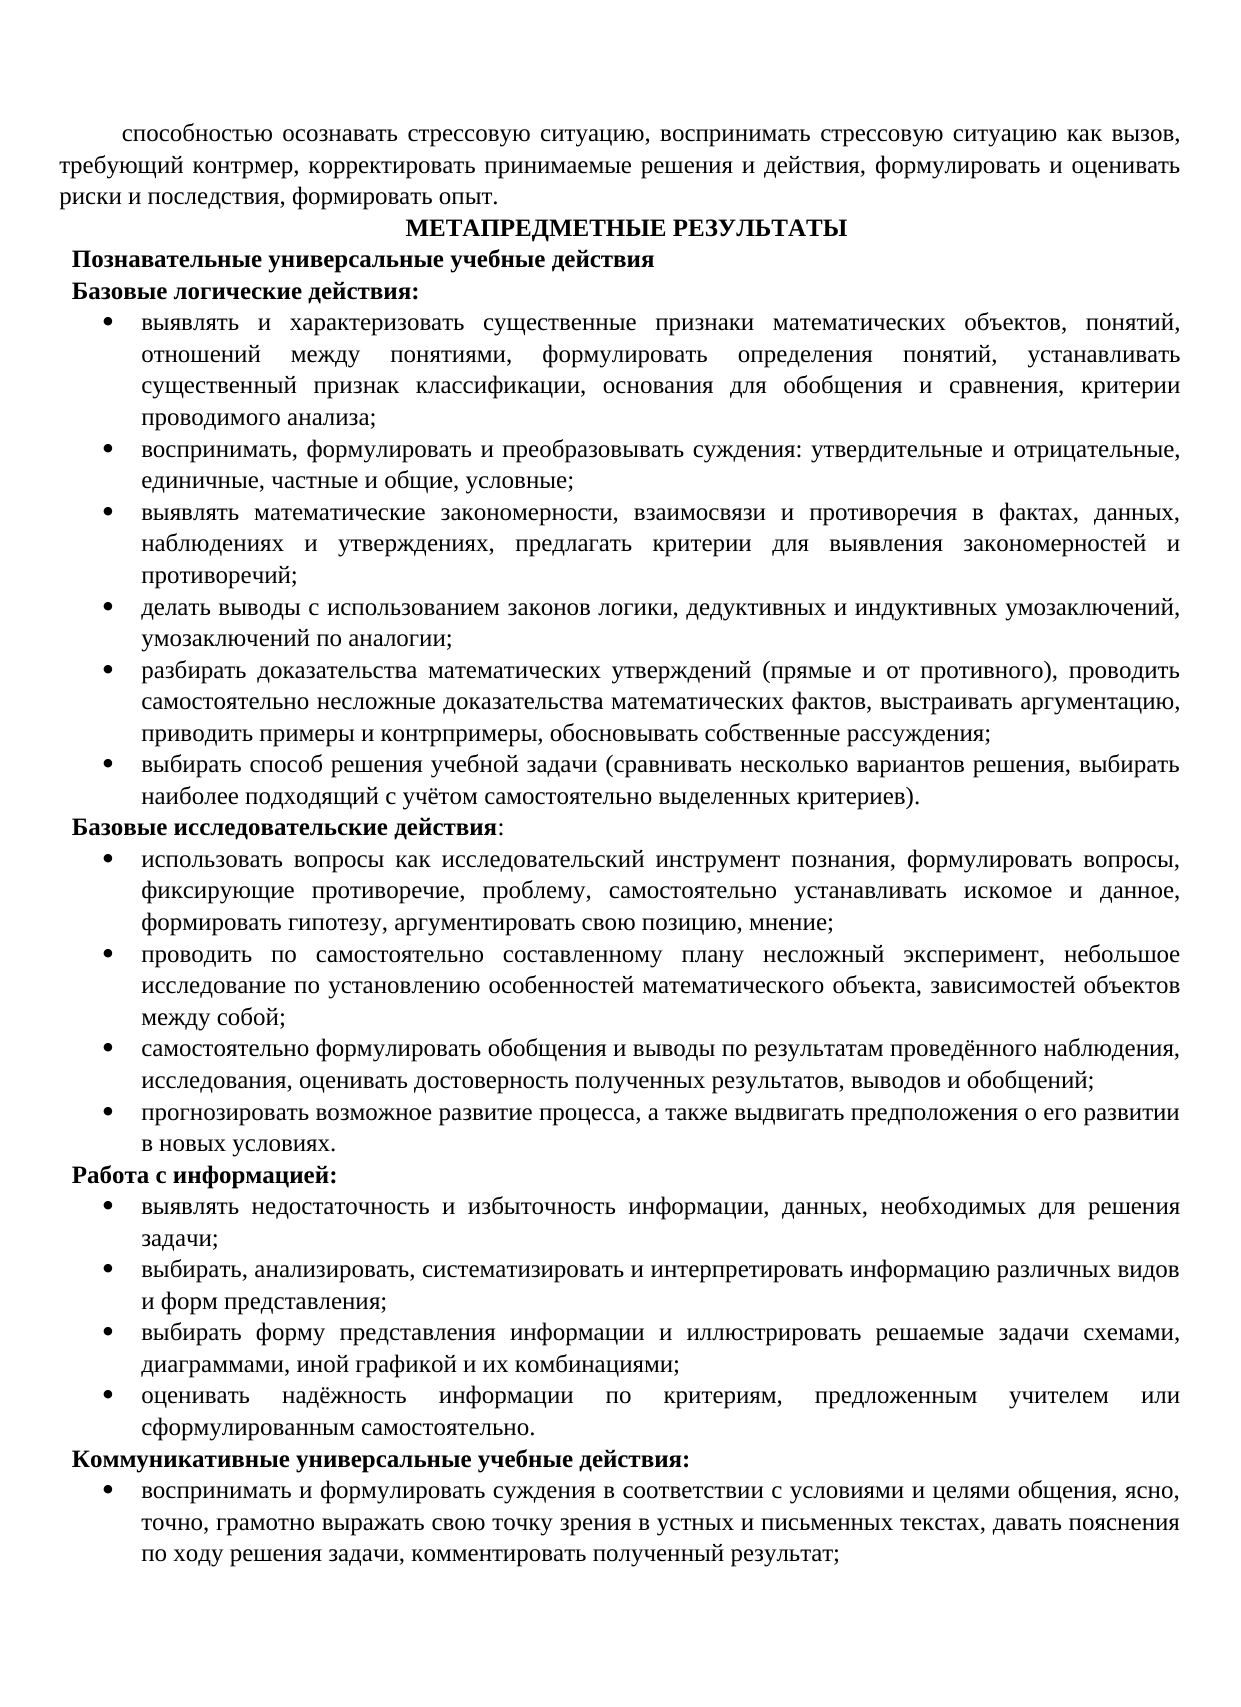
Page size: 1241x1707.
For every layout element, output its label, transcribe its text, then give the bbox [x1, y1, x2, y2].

text МЕТАПРЕДМЕТНЫЕ РЕЗУЛЬТАТЫ [72, 213, 1181, 242]
list выявлять и характеризовать существенные признаки математических объектов, понятий, отношений между понятиями, формулировать определения понятий, устанавливать существенный признак классификации, основания для обобщения и сравнения, критерии проводимого анализа; [103, 307, 1181, 431]
text Познавательные универсальные учебные действия [72, 244, 1181, 273]
list проводить по самостоятельно составленному плану несложный эксперимент, небольшое исследование по установлению особенностей математического объекта, зависимостей объектов между собой; [103, 939, 1181, 1031]
list прогнозировать возможное развитие процесса, а также выдвигать предположения о его развитии в новых условиях. [103, 1097, 1181, 1157]
list оценивать надёжность информации по критериям, предложенным учителем или сформулированным самостоятельно. [103, 1381, 1181, 1441]
text Базовые логические действия: [72, 276, 1181, 305]
list выявлять недостаточность и избыточность информации, данных, необходимых для решения задачи; [103, 1191, 1181, 1252]
list самостоятельно формулировать обобщения и выводы по результатам проведённого наблюдения, исследования, оценивать достоверность полученных результатов, выводов и обобщений; [103, 1033, 1181, 1094]
text Работа с информацией: [72, 1160, 1181, 1188]
text способностью осознавать стрессовую ситуацию, воспринимать стрессовую ситуацию как вызов, требующий контрмер, корректировать принимаемые решения и действия, формулировать и оценивать риски и последствия, формировать опыт. [59, 118, 1181, 210]
text Коммуникативные универсальные учебные действия: [72, 1444, 1181, 1472]
list делать выводы с использованием законов логики, дедуктивных и индуктивных умозаключений, умозаключений по аналогии; [103, 592, 1181, 652]
list использовать вопросы как исследовательский инструмент познания, формулировать вопросы, фиксирующие противоречие, проблему, самостоятельно устанавливать искомое и данное, формировать гипотезу, аргументировать свою позицию, мнение; [103, 844, 1181, 936]
list выбирать способ решения учебной задачи (сравнивать несколько вариантов решения, выбирать наиболее подходящий с учётом самостоятельно выделенных критериев). [103, 749, 1181, 810]
list выявлять математические закономерности, взаимосвязи и противоречия в фактах, данных, наблюдениях и утверждениях, предлагать критерии для выявления закономерностей и противоречий; [103, 497, 1181, 589]
list воспринимать, формулировать и преобразовывать суждения: утвердительные и отрицательные, единичные, частные и общие, условные; [103, 434, 1181, 494]
list разбирать доказательства математических утверждений (прямые и от противного), проводить самостоятельно несложные доказательства математических фактов, выстраивать аргументацию, приводить примеры и контрпримеры, обосновывать собственные рассуждения; [103, 655, 1181, 747]
list выбирать форму представления информации и иллюстрировать решаемые задачи схемами, диаграммами, иной графикой и их комбинациями; [103, 1317, 1181, 1378]
list воспринимать и формулировать суждения в соответствии с условиями и целями общения, ясно, точно, грамотно выражать свою точку зрения в устных и письменных текстах, давать пояснения по ходу решения задачи, комментировать полученный результат; [103, 1475, 1181, 1567]
text Базовые исследовательские действия: [72, 812, 1181, 841]
list выбирать, анализировать, систематизировать и интерпретировать информацию различных видов и форм представления; [103, 1254, 1181, 1315]
